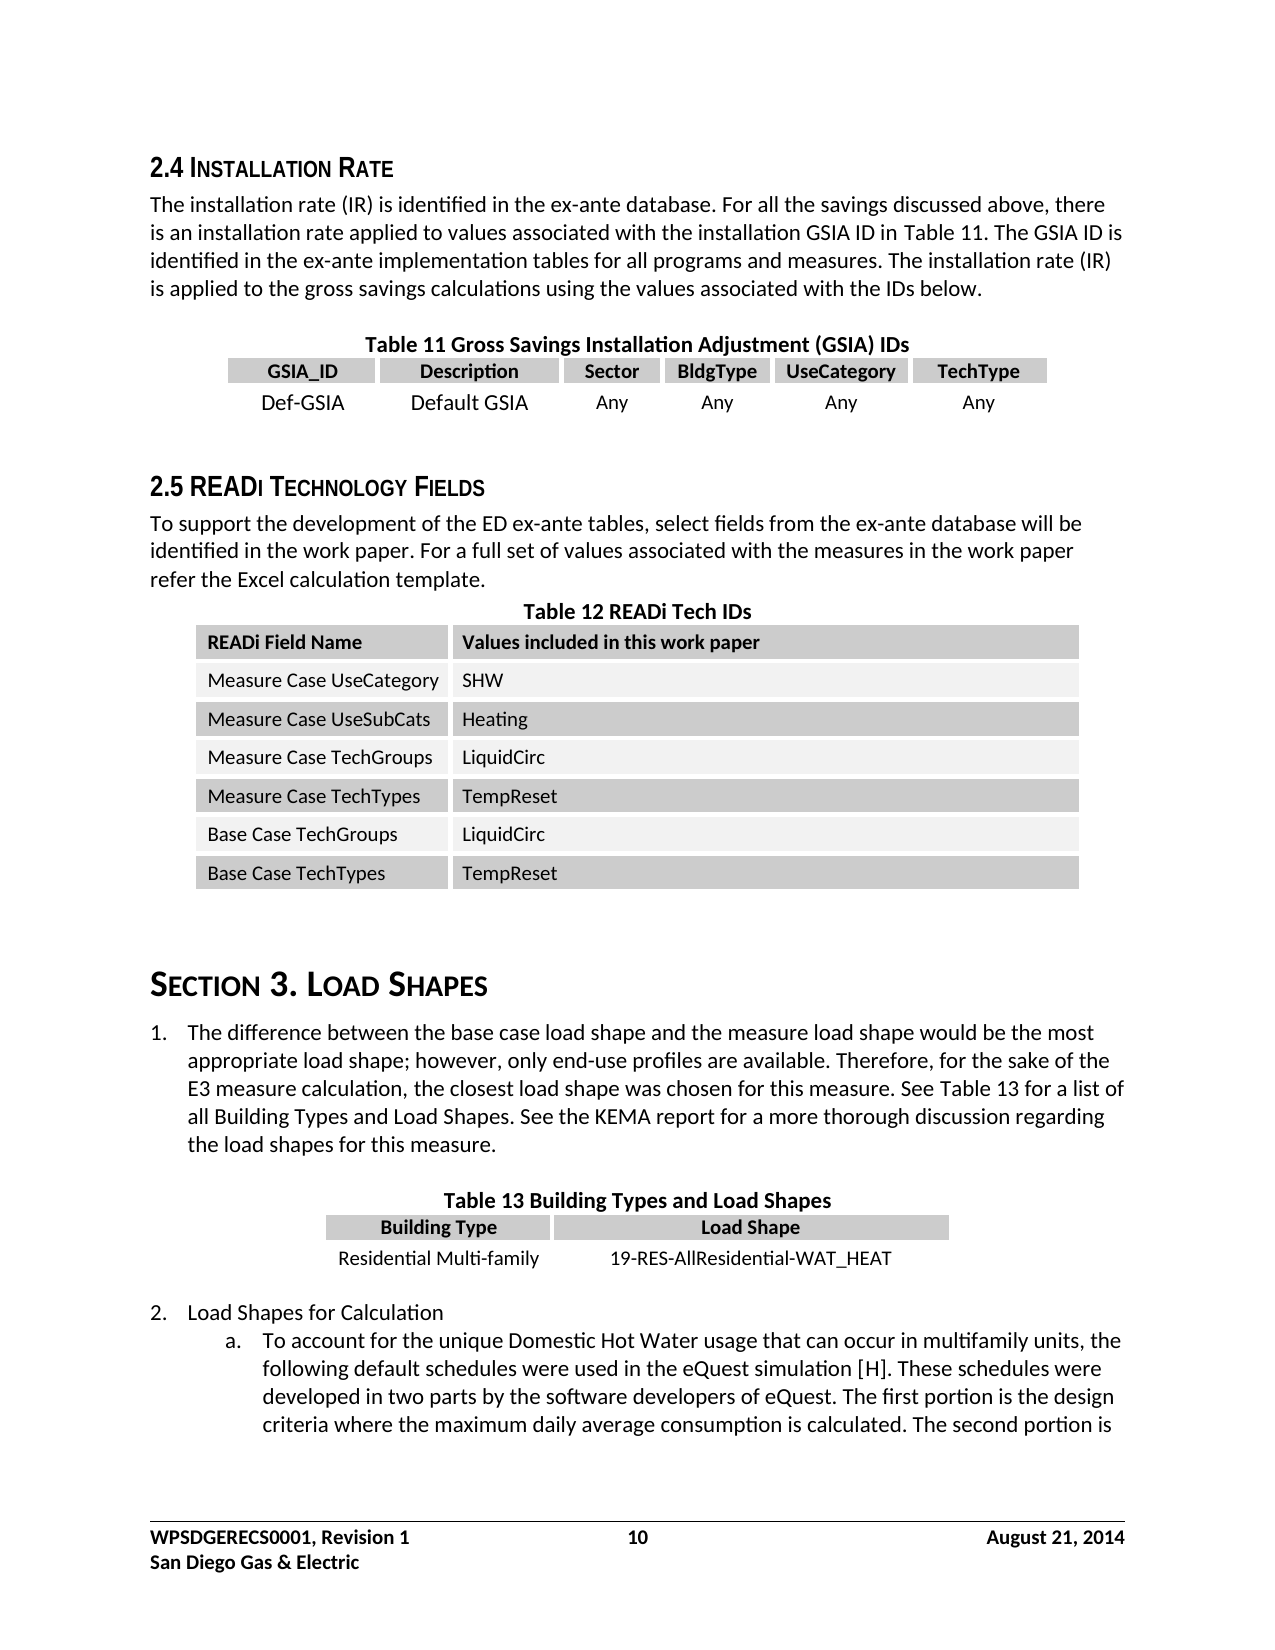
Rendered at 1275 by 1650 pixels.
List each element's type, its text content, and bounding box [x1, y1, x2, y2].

table_header Values included in this work paper [453, 625, 1079, 659]
table_header UseCategory [775, 358, 908, 383]
table_cell TempReset [453, 856, 1079, 889]
subtitle 2.5 READi Technology Fields [150, 469, 1125, 502]
table_cell Any [913, 388, 1047, 416]
text Table 11 Gross Savings Installation Adjustment (GSIA) IDs [150, 330, 1125, 358]
table_cell Base Case TechGroups [196, 817, 448, 851]
table_header GSIA_ID [228, 358, 375, 383]
table_header Load Shape [554, 1215, 949, 1240]
table_cell Any [564, 388, 660, 416]
table_header Description [380, 358, 559, 383]
table_cell Measure Case UseCategory [196, 663, 448, 697]
list Load Shapes for Calculation [150, 1298, 1125, 1326]
table_cell Residential Multi-family [326, 1245, 550, 1270]
table_header Building Type [326, 1215, 550, 1240]
table_header READi Field Name [196, 625, 448, 659]
table_cell LiquidCirc [453, 817, 1079, 851]
table_cell Measure Case TechGroups [196, 740, 448, 774]
subtitle 2.4 Installation Rate [150, 150, 1125, 183]
table_cell SHW [453, 663, 1079, 697]
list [225, 1326, 1125, 1438]
list The installation rate (IR) is identified in the ex-ante database. For all the savings discussed above, there is an installation rate applied to values associated with the installation GSIA ID in Table 11. The GSIA ID is identified in the ex-ante implementation tables for all programs and measures. The installation rate (IR) is applied to the gross savings calculations using the values associated with the IDs below. [150, 190, 1125, 302]
table_cell Measure Case TechTypes [196, 779, 448, 812]
table_cell Heating [453, 702, 1079, 736]
table_cell TempReset [453, 779, 1079, 812]
list The difference between the base case load shape and the measure load shape would be the most appropriate load shape; however, only end-use profiles are available. Therefore, for the sake of the E3 measure calculation, the closest load shape was chosen for this measure. See Table 13 for a list of all Building Types and Load Shapes. See the KEMA report for a more thorough discussion regarding the load shapes for this measure. [150, 1018, 1125, 1158]
table_cell Measure Case UseSubCats [196, 702, 448, 736]
text Table 13 Building Types and Load Shapes [150, 1187, 1125, 1214]
table_header Sector [564, 358, 660, 383]
table_cell Any [665, 388, 770, 416]
table_cell Default GSIA [380, 388, 559, 416]
table_cell LiquidCirc [453, 740, 1079, 774]
text Table 12 READi Tech IDs [150, 597, 1125, 625]
table_cell Base Case TechTypes [196, 856, 448, 889]
table_header TechType [913, 358, 1047, 383]
table_cell Any [775, 388, 908, 416]
subtitle Section 3. Load Shapes [150, 960, 1125, 1006]
table_header BldgType [665, 358, 770, 383]
table_cell Def-GSIA [228, 388, 375, 416]
text To support the development of the ED ex-ante tables, select fields from the ex-ante database will be identified in the work paper. For a full set of values associated with the measures in the work paper refer the Excel calculation template. [150, 509, 1125, 593]
table_cell 19-RES-AllResidential-WAT_HEAT [554, 1245, 949, 1270]
